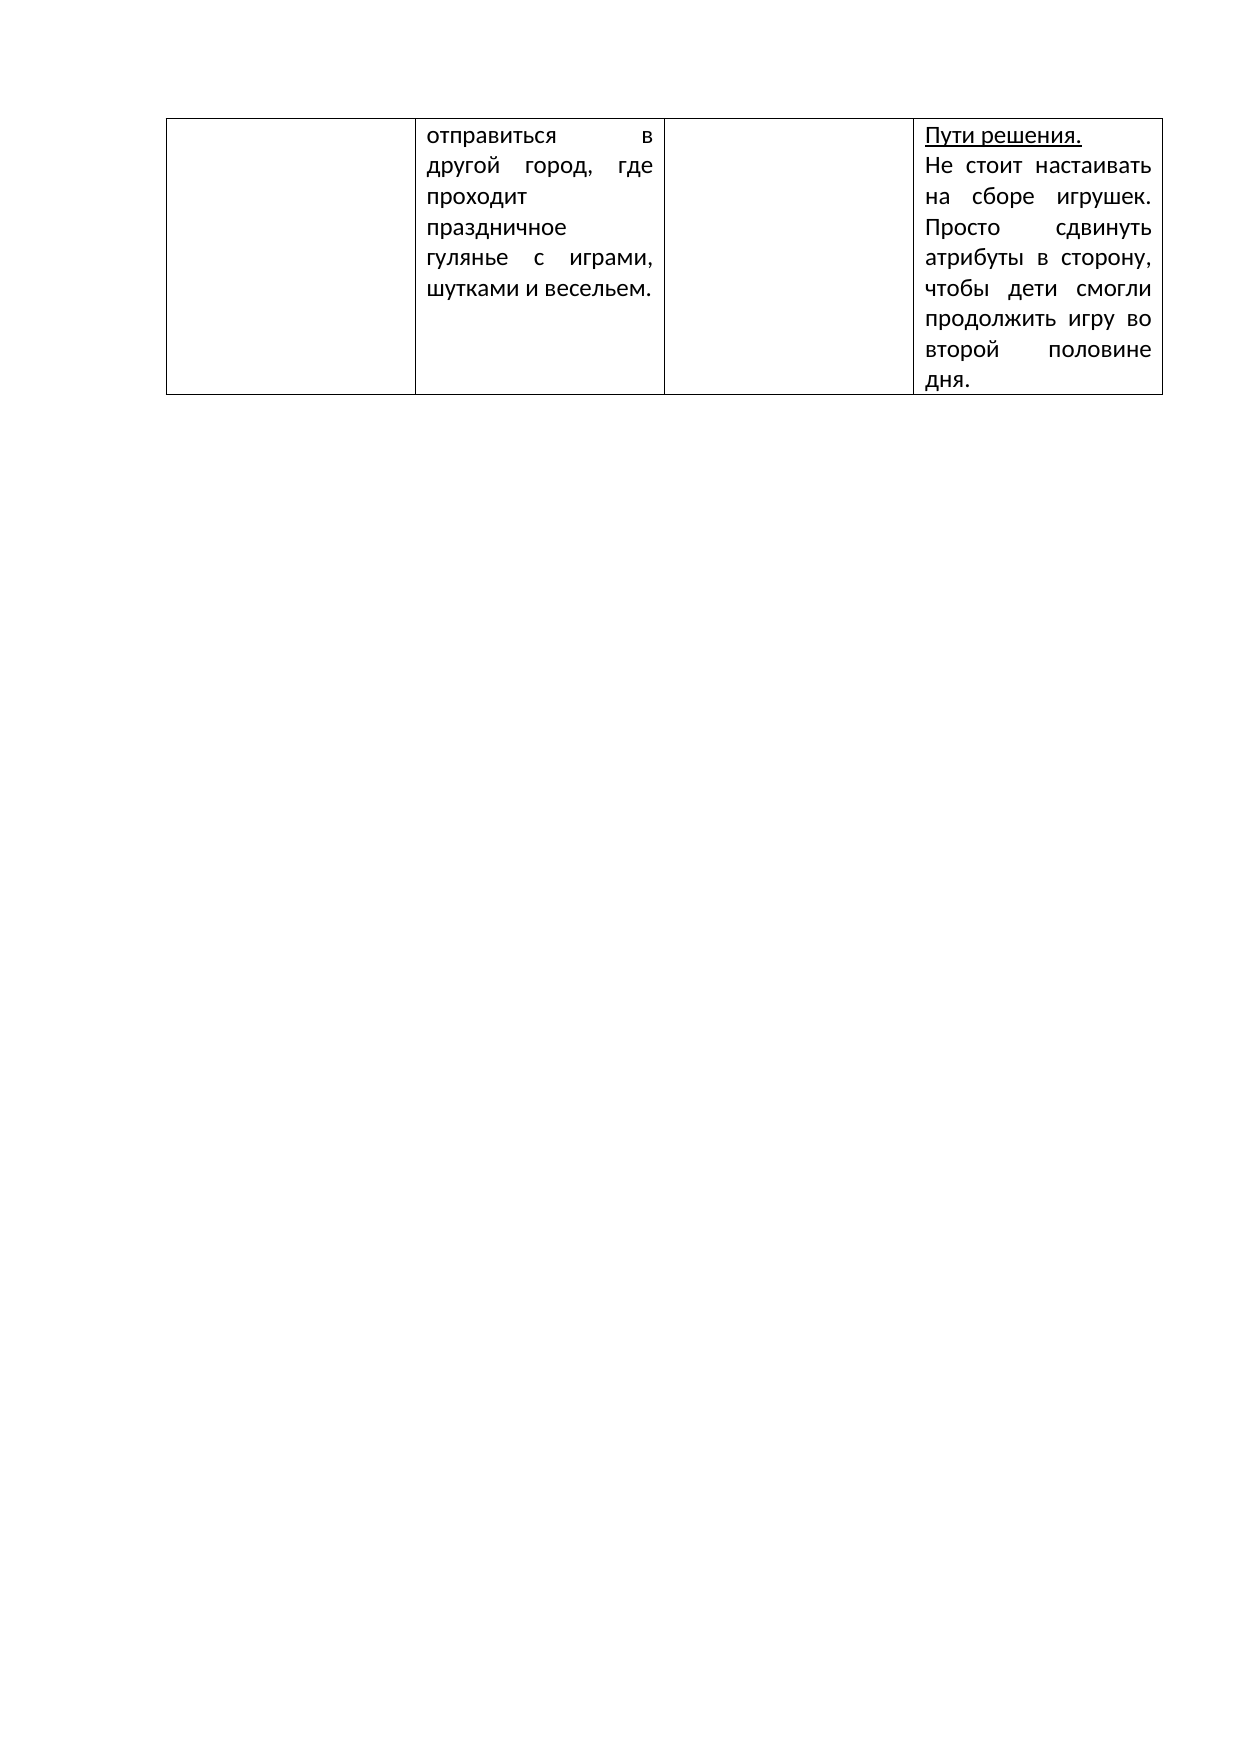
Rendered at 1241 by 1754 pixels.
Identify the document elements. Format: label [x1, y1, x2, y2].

table_cell [167, 119, 415, 394]
table_cell [914, 119, 1162, 394]
table_cell [416, 119, 664, 394]
table_cell [665, 119, 913, 394]
